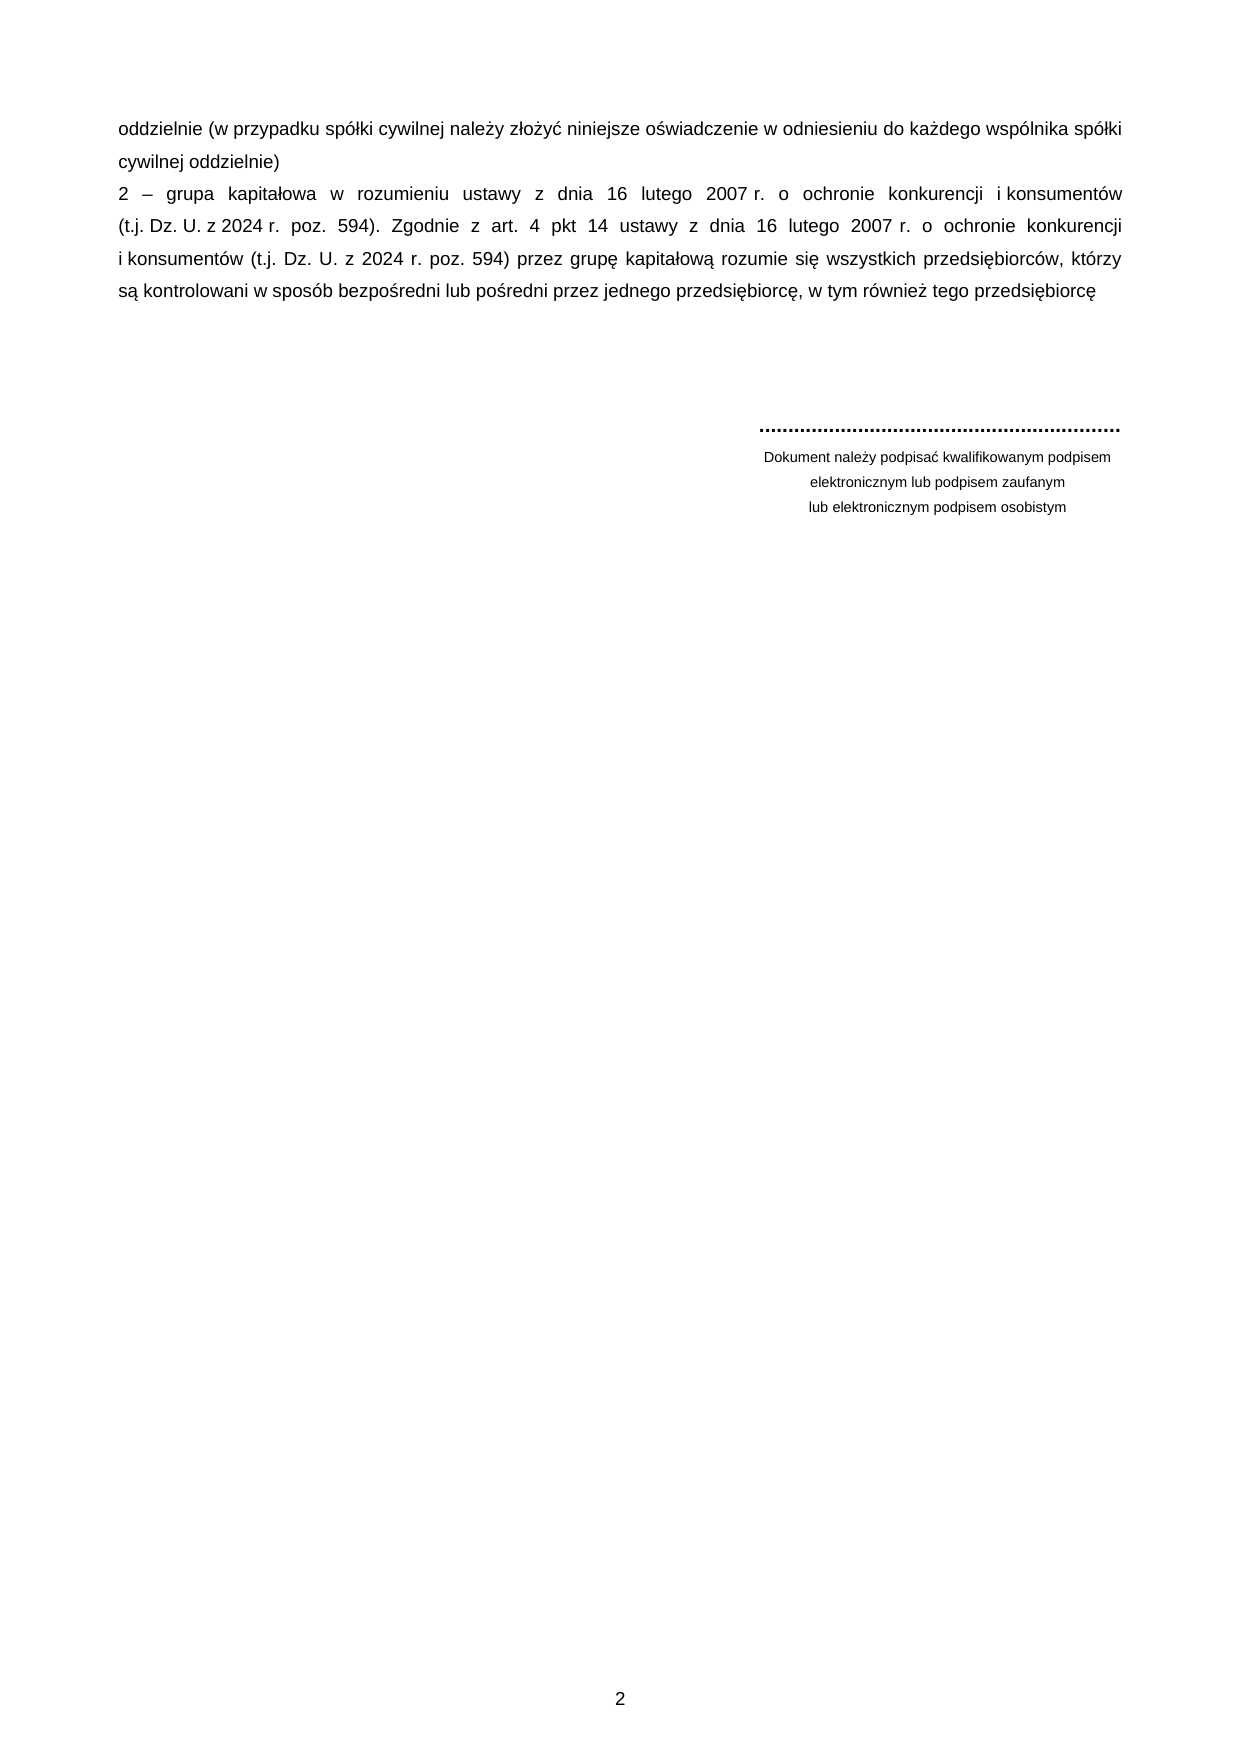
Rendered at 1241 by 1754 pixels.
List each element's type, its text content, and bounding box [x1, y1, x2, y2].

text 2 – grupa kapitałowa w rozumieniu ustawy z dnia 16 lutego 2007 r. o ochronie konkurencji i konsumentów (t.j. Dz. U. z 2024 r. poz. 594). Zgodnie z art. 4 pkt 14 ustawy z dnia 16 lutego 2007 r. o ochronie konkurencji i konsumentów (t.j. Dz. U. z 2024 r. poz. 594) przez grupę kapitałową rozumie się wszystkich przedsiębiorców, którzy są kontrolowani w sposób bezpośredni lub pośredni przez jednego przedsiębiorcę, w tym również tego przedsiębiorcę [118, 183, 1122, 301]
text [118, 118, 1122, 172]
text Dokument należy podpisać kwalifikowanym podpisem elektronicznym lub podpisem zaufanym lub elektronicznym podpisem osobistym [753, 448, 1122, 515]
